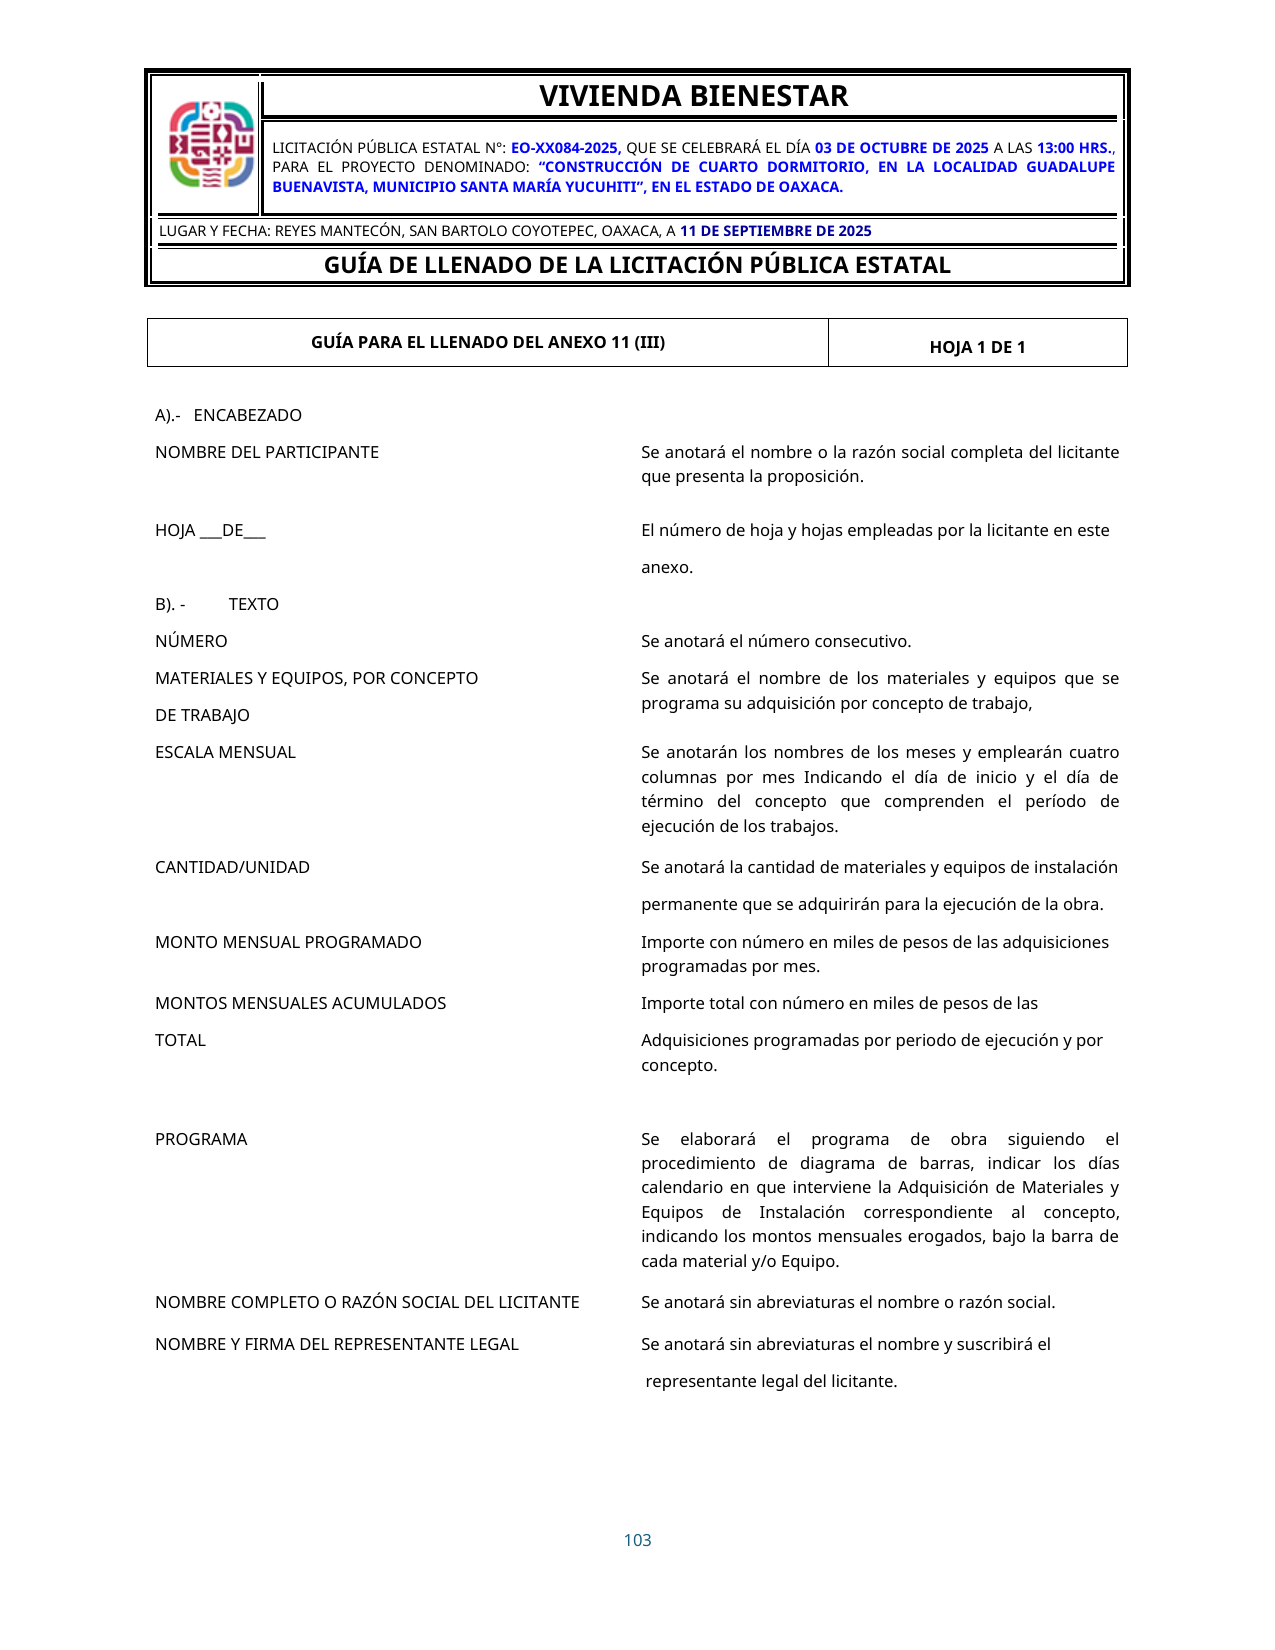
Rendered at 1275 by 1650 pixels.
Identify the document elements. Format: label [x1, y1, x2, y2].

picture [158, 94, 258, 193]
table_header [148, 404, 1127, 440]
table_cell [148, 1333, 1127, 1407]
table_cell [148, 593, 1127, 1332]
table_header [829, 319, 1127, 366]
picture [259, 94, 265, 193]
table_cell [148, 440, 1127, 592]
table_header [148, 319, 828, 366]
